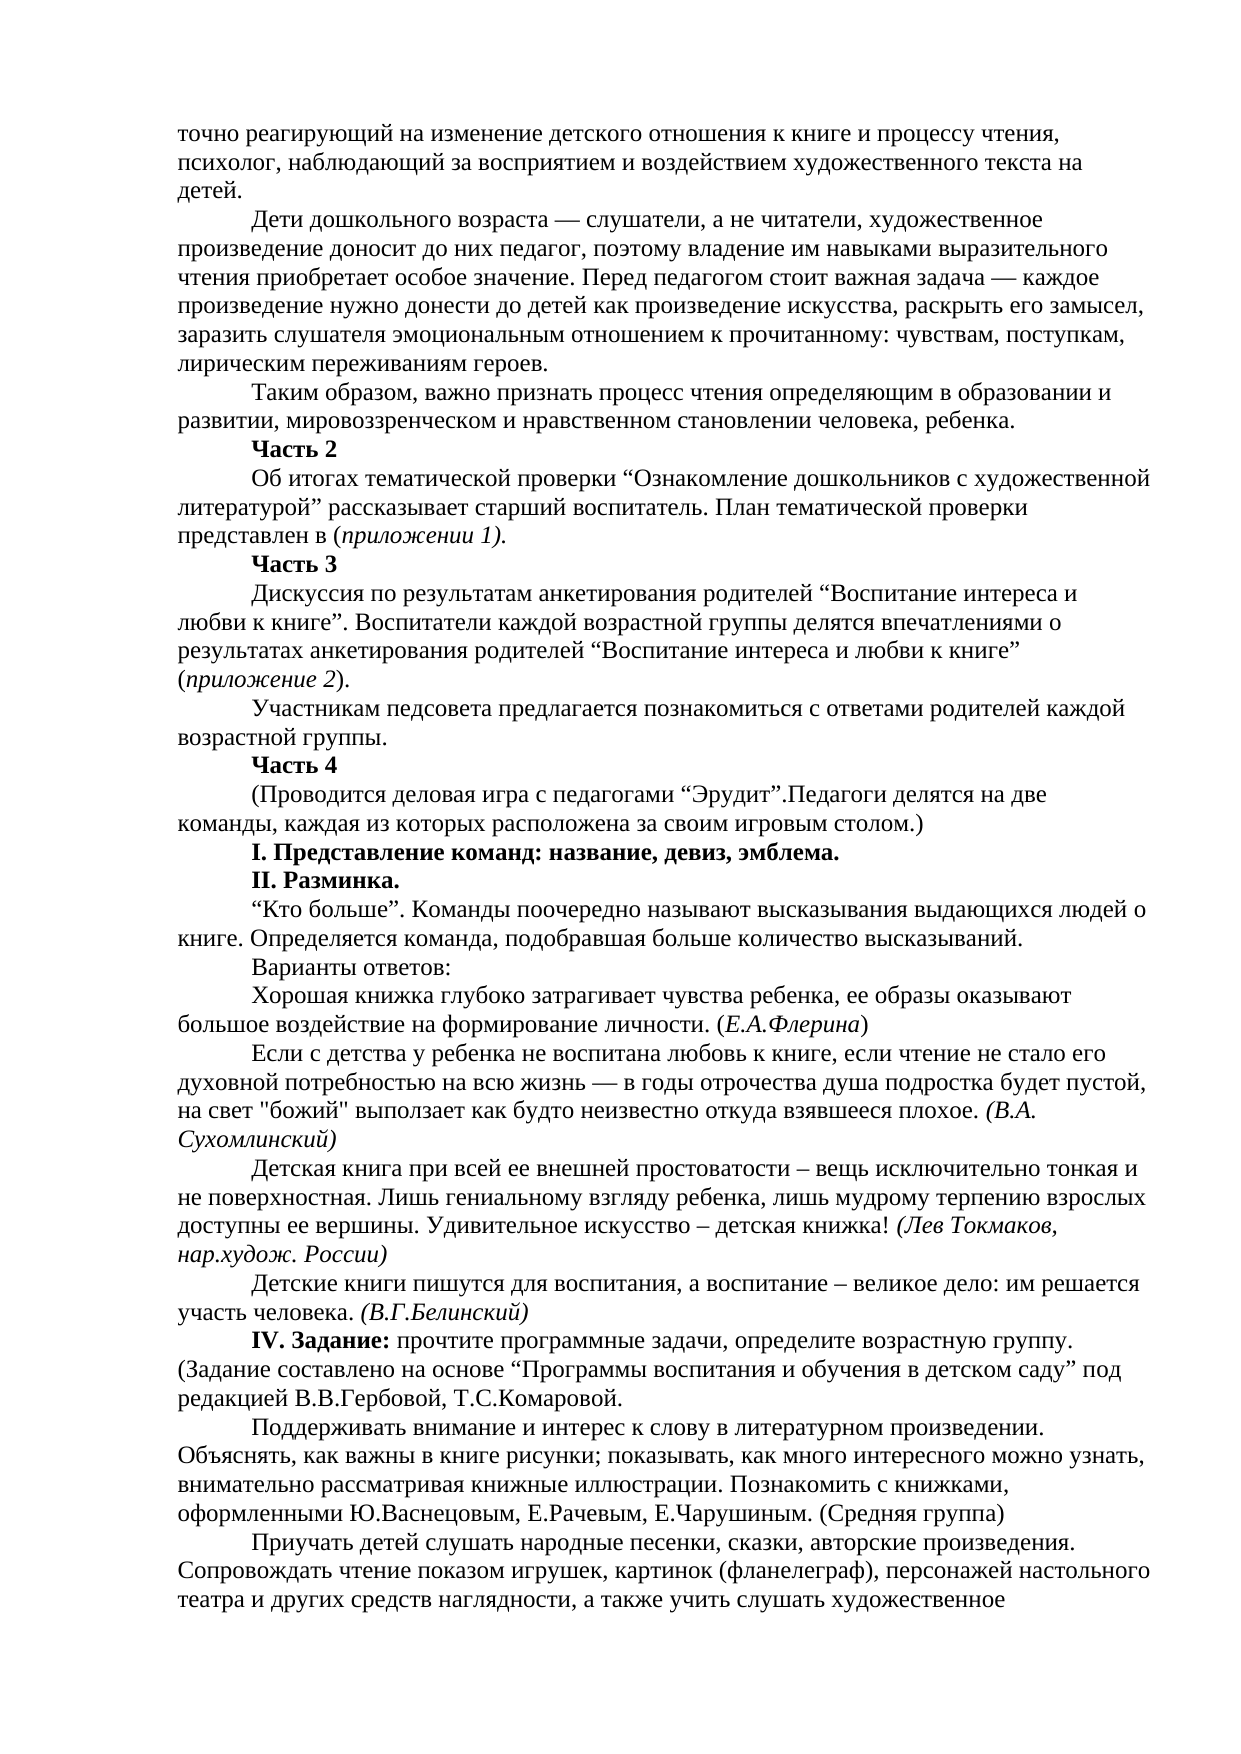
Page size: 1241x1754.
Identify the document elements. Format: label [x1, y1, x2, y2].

table_cell [177, 118, 1152, 1613]
